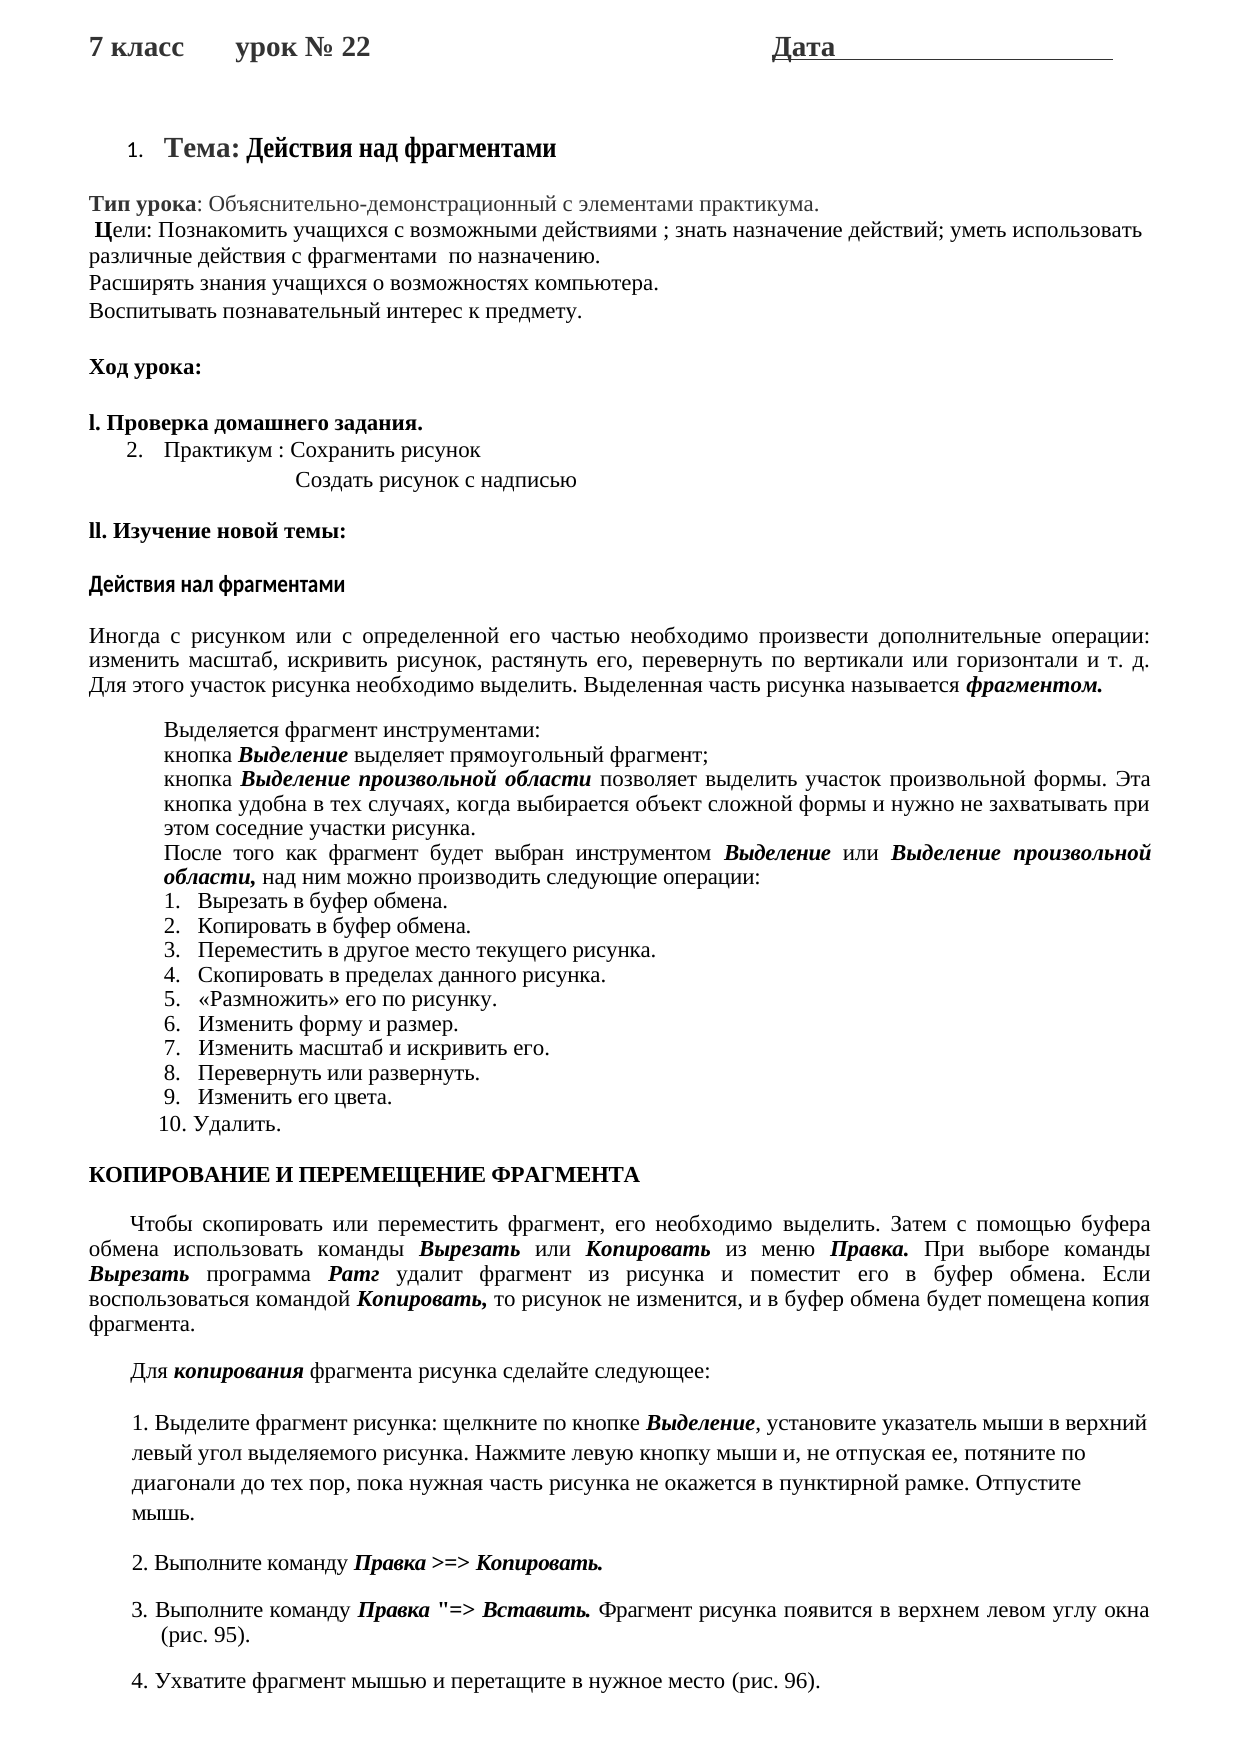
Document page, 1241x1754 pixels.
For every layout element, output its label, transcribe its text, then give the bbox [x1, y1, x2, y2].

text 1. Выделите фрагмент рисунка: щелкните по кнопке Выделение, установите указатель мыши в верхний левый угол выделяемого рисунка. Нажмите левую кнопку мыши и, не отпуская ее, потяните по диагонали до тех пор, пока нужная часть рисунка не окажется в пунктирной рамке. Отпустите мышь. [132, 1409, 1152, 1526]
text ll. Изучение новой темы: [89, 517, 1152, 543]
list кнопка Выделение выделяет прямоугольный фрагмент; [164, 742, 1152, 767]
text Чтобы скопировать или переместить фрагмент, его необходимо выделить. Затем с помощью буфера обмена использовать команды Вырезать или Копировать из меню Правка. При выборе команды Вырезать программа Ратг удалит фрагмент из рисунка и поместит его в буфер обмена. Если воспользоваться командой Копировать, то рисунок не изменится, и в буфер обмена будет помещена копия фрагмента. [89, 1212, 1151, 1337]
text Воспитывать познавательный интерес к предмету. [89, 295, 1152, 323]
list 5. «Размножить» его по рисунку. [164, 987, 1152, 1012]
list 6. Изменить форму и размер. [164, 1012, 1152, 1036]
list 10. Удалить. [89, 1110, 1152, 1136]
text Ход урока: l. Проверка домашнего задания. [89, 351, 1152, 436]
text 3. Выполните команду Правка "=> Вставить. Фрагмент рисунка появится в верхнем левом углу окна (рис. 95). [131, 1597, 1151, 1648]
list 8. Перевернуть или развернуть. [164, 1061, 1152, 1085]
list Создать рисунок с надписью [164, 466, 1152, 492]
list Выделяется фрагмент инструментами: [164, 718, 1152, 742]
text Цели: Познакомить учащихся с возможными действиями ; знать назначение действий; уметь использовать различные действия с фрагментами по назначению. [89, 216, 1152, 269]
text КОПИРОВАНИЕ И ПЕРЕМЕЩЕНИЕ ФРАГМЕНТА [89, 1161, 1152, 1187]
list Практикум : Сохранить рисунок [126, 436, 1152, 462]
list 4. Скопировать в пределах данного рисунка. [164, 963, 1152, 987]
list После того как фрагмент будет выбран инструментом Выделение или Выделение произвольной области, над ним можно производить следующие операции: [164, 840, 1152, 889]
text Действия нал фрагментами [89, 568, 1152, 598]
text Расширять знания учащихся о возможностях компьютера. [89, 269, 1152, 295]
list 7. Изменить масштаб и искривить его. [164, 1036, 1152, 1061]
list кнопка Выделение произвольной области позволяет выделить участок произвольной формы. Эта кнопка удобна в тех случаях, когда выбирается объект сложной формы и нужно не захватывать при этом соседние участки рисунка. [164, 767, 1152, 840]
list 1. Вырезать в буфер обмена. [164, 889, 1152, 914]
text Тип урока: Объяснительно-демонстрационный с элементами практикума. [89, 189, 1152, 216]
list 9. Изменить его цвета. [164, 1085, 1152, 1110]
text 4. Ухватите фрагмент мышью и перетащите в нужное место (рис. 96). [131, 1668, 1152, 1694]
text Иногда с рисунком или с определенной его частью необходимо произвести дополнительные операции: изменить масштаб, искривить рисунок, растянуть его, перевернуть по вертикали или горизонтали и т. д. Для этого участок рисунка необходимо выделить. Выделенная часть рисунка называется фрагментом. [89, 624, 1152, 697]
text 7 класс урок № 22 Дата [89, 29, 1152, 63]
text 2. Выполните команду Правка >=> Копировать. [132, 1550, 1152, 1576]
list 2. Копировать в буфер обмена. [164, 914, 1152, 938]
list 3. Переместить в другое место текущего рисунка. [164, 938, 1152, 963]
text Для копирования фрагмента рисунка сделайте следующее: [130, 1358, 1152, 1384]
list Тема: Действия над фрагментами [126, 130, 1152, 164]
